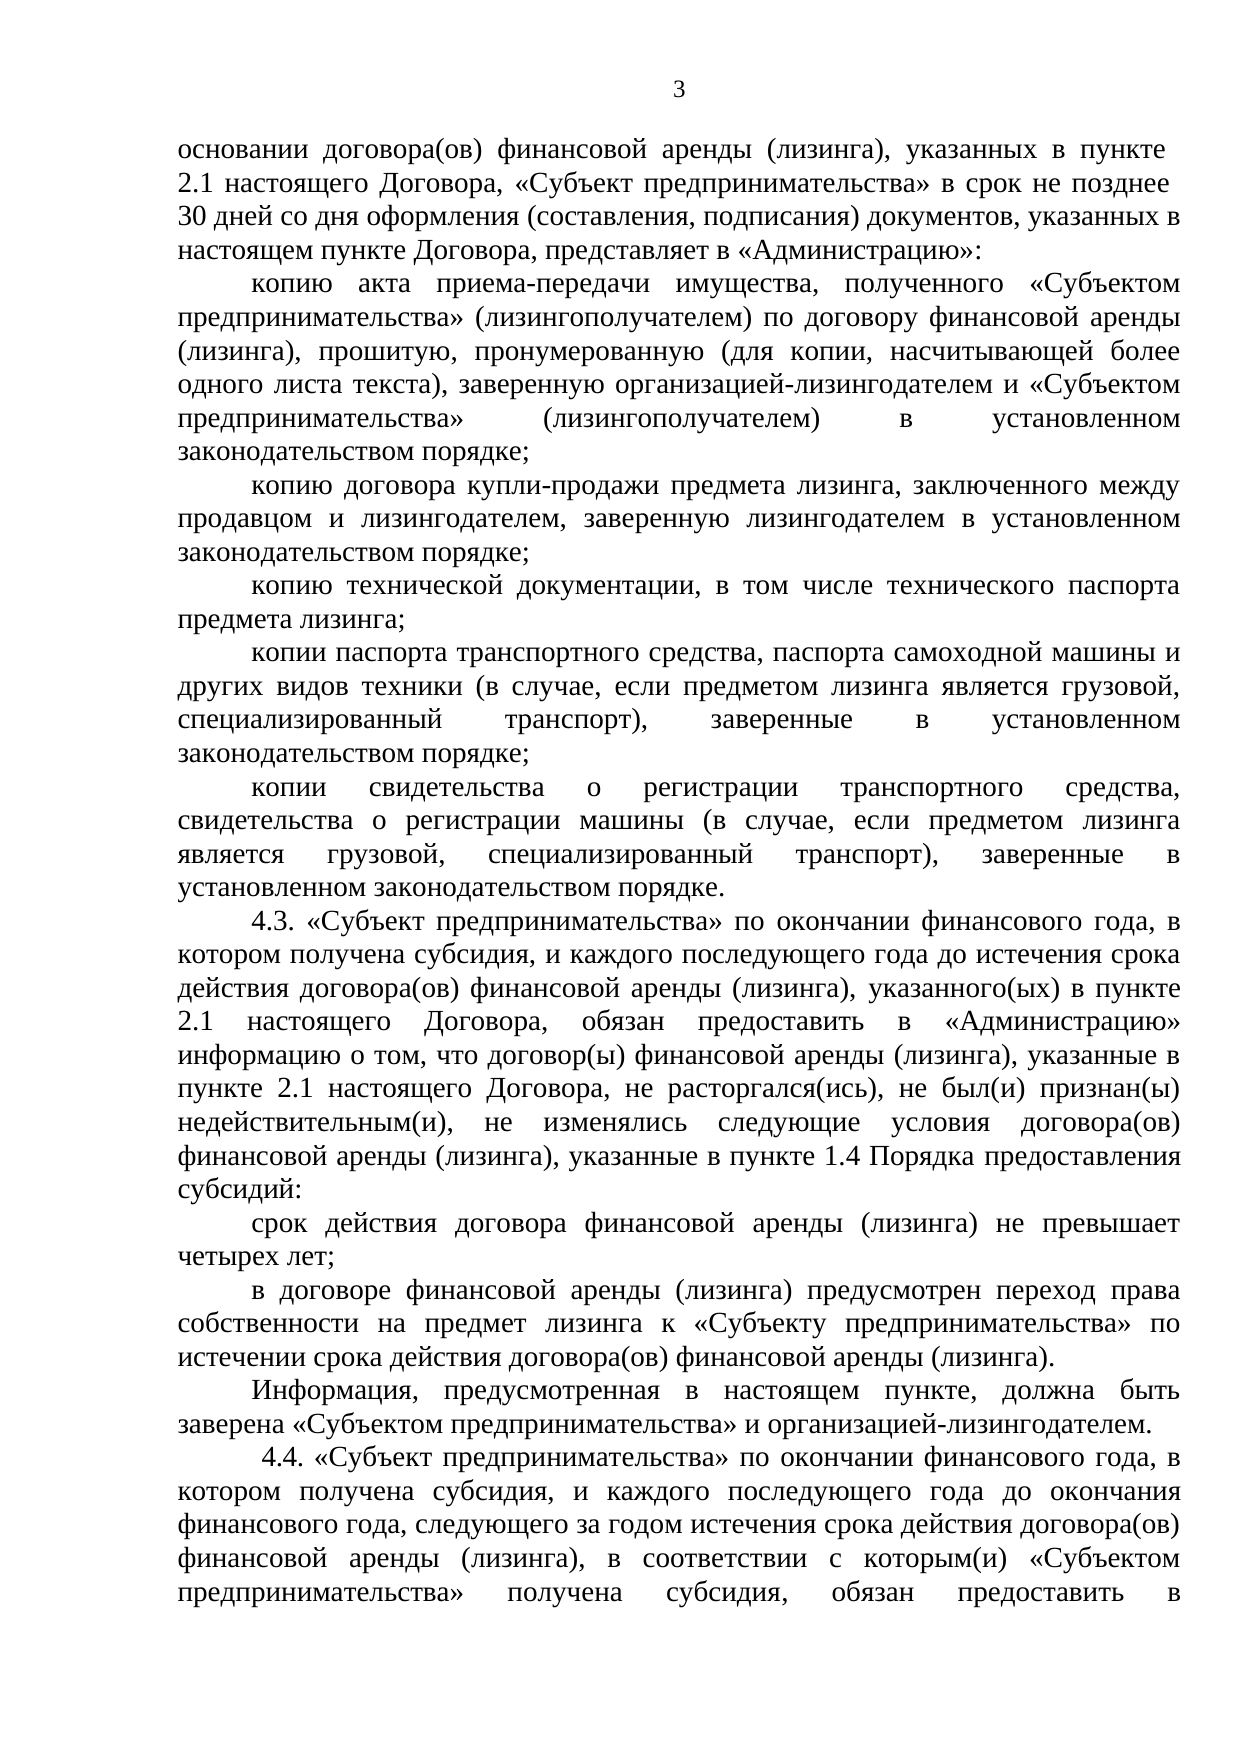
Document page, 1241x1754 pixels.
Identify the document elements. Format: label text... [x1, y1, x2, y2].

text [177, 1439, 1181, 1607]
text копию технической документации, в том числе технического паспорта предмета лизинга; [177, 567, 1181, 634]
text копию договора купли-продажи предмета лизинга, заключенного между продавцом и лизингодателем, заверенную лизингодателем в установленном законодательством порядке; [177, 467, 1181, 567]
text в договоре финансовой аренды (лизинга) предусмотрен переход права собственности на предмет лизинга к «Субъекту предпринимательства» по истечении срока действия договора(ов) финансовой аренды (лизинга). [177, 1272, 1181, 1372]
text Информация, предусмотренная в настоящем пункте, должна быть заверена «Субъектом предпринимательства» и организацией-лизингодателем. [177, 1372, 1181, 1439]
text срок действия договора финансовой аренды (лизинга) не превышает четырех лет; [177, 1205, 1181, 1272]
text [177, 131, 1181, 266]
text 4.3. «Субъект предпринимательства» по окончании финансового года, в котором получена субсидия, и каждого последующего года до истечения срока действия договора(ов) финансовой аренды (лизинга), указанного(ых) в пункте 2.1 настоящего Договора, обязан предоставить в «Администрацию» информацию о том, что договор(ы) финансовой аренды (лизинга), указанные в пункте 2.1 настоящего Договора, не расторгался(ись), не был(и) признан(ы) недействительным(и), не изменялись следующие условия договора(ов) финансовой аренды (лизинга), указанные в пункте 1.4 Порядка предоставления субсидий: [177, 903, 1181, 1205]
text копии паспорта транспортного средства, паспорта самоходной машины и других видов техники (в случае, если предметом лизинга является грузовой, специализированный транспорт), заверенные в установленном законодательством порядке; [177, 634, 1181, 769]
text копию акта приема-передачи имущества, полученного «Субъектом предпринимательства» (лизингополучателем) по договору финансовой аренды (лизинга), прошитую, пронумерованную (для копии, насчитывающей более одного листа текста), заверенную организацией-лизингодателем и «Субъектом предпринимательства» (лизингополучателем) в установленном законодательством порядке; [177, 266, 1181, 467]
text копии свидетельства о регистрации транспортного средства, свидетельства о регистрации машины (в случае, если предметом лизинга является грузовой, специализированный транспорт), заверенные в установленном законодательством порядке. [177, 769, 1181, 903]
